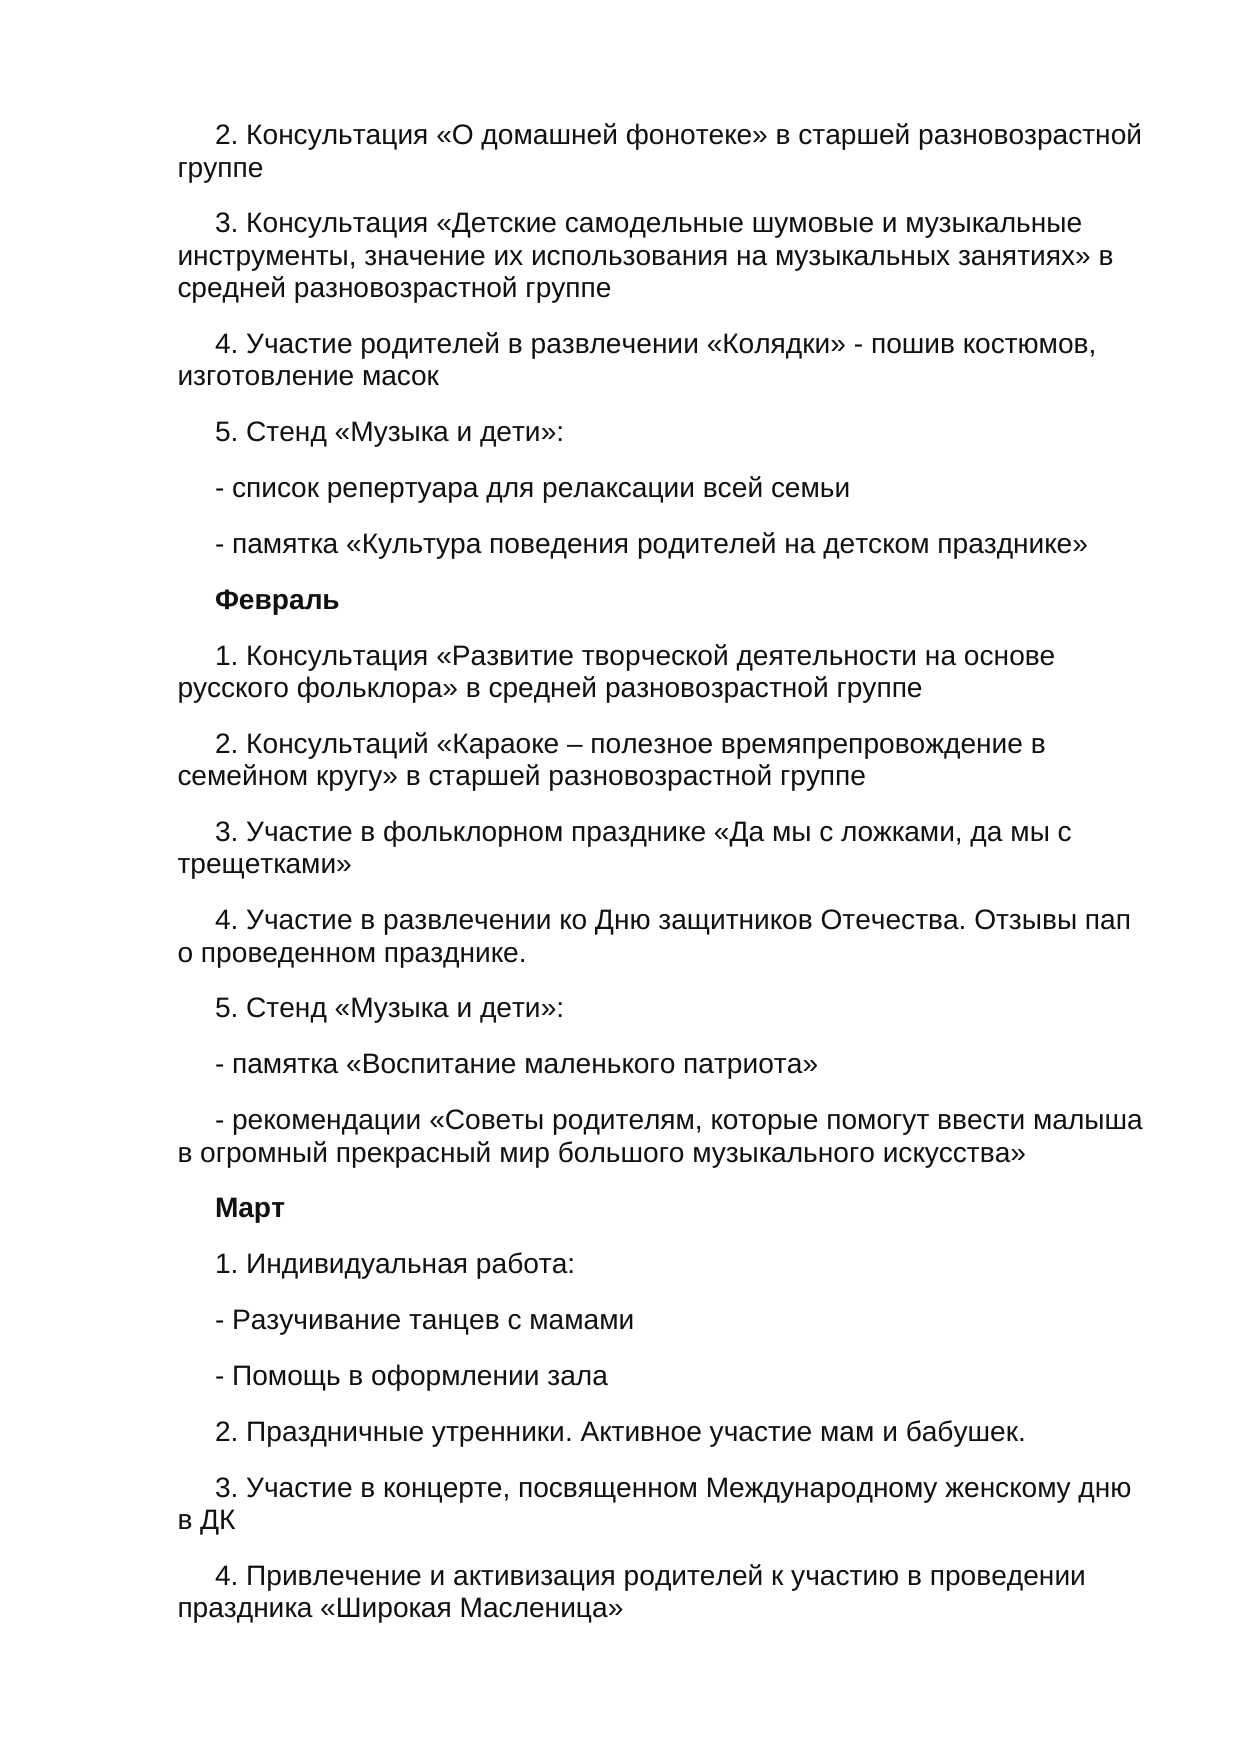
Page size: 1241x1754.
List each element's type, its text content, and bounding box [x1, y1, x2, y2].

text - Помощь в оформлении зала [177, 1359, 1152, 1391]
text 2. Консультация «О домашней фонотеке» в старшей разновозрастной группе [177, 118, 1152, 183]
text 2. Консультаций «Караоке – полезное времяпрепровождение в семейном кругу» в старшей разновозрастной группе [177, 727, 1152, 792]
text Февраль [177, 583, 1152, 615]
text 5. Стенд «Музыка и дети»: [177, 415, 1152, 448]
text - Разучивание танцев с мамами [177, 1303, 1152, 1335]
text 5. Стенд «Музыка и дети»: [177, 991, 1152, 1024]
text 2. Праздничные утренники. Активное участие мам и бабушек. [177, 1415, 1152, 1447]
text - памятка «Культура поведения родителей на детском празднике» [177, 527, 1152, 559]
text - рекомендации «Советы родителям, которые помогут ввести малыша в огромный прекрасный мир большого музыкального искусства» [177, 1103, 1152, 1168]
text 1. Индивидуальная работа: [177, 1247, 1152, 1279]
text Март [177, 1191, 1152, 1224]
text 4. Привлечение и активизация родителей к участию в проведении праздника «Широкая Масленица» [177, 1559, 1152, 1623]
text - список репертуара для релаксации всей семьи [177, 471, 1152, 503]
text 4. Участие в развлечении ко Дню защитников Отечества. Отзывы пап о проведенном празднике. [177, 903, 1152, 968]
text 4. Участие родителей в развлечении «Колядки» - пошив костюмов, изготовление масок [177, 327, 1152, 392]
text 3. Участие в концерте, посвященном Международному женскому дню в ДК [177, 1471, 1152, 1535]
text 3. Участие в фольклорном празднике «Да мы с ложками, да мы с трещетками» [177, 815, 1152, 880]
text 1. Консультация «Развитие творческой деятельности на основе русского фольклора» в средней разновозрастной группе [177, 638, 1152, 703]
text 3. Консультация «Детские самодельные шумовые и музыкальные инструменты, значение их использования на музыкальных занятиях» в средней разновозрастной группе [177, 206, 1152, 303]
text - памятка «Воспитание маленького патриота» [177, 1047, 1152, 1080]
